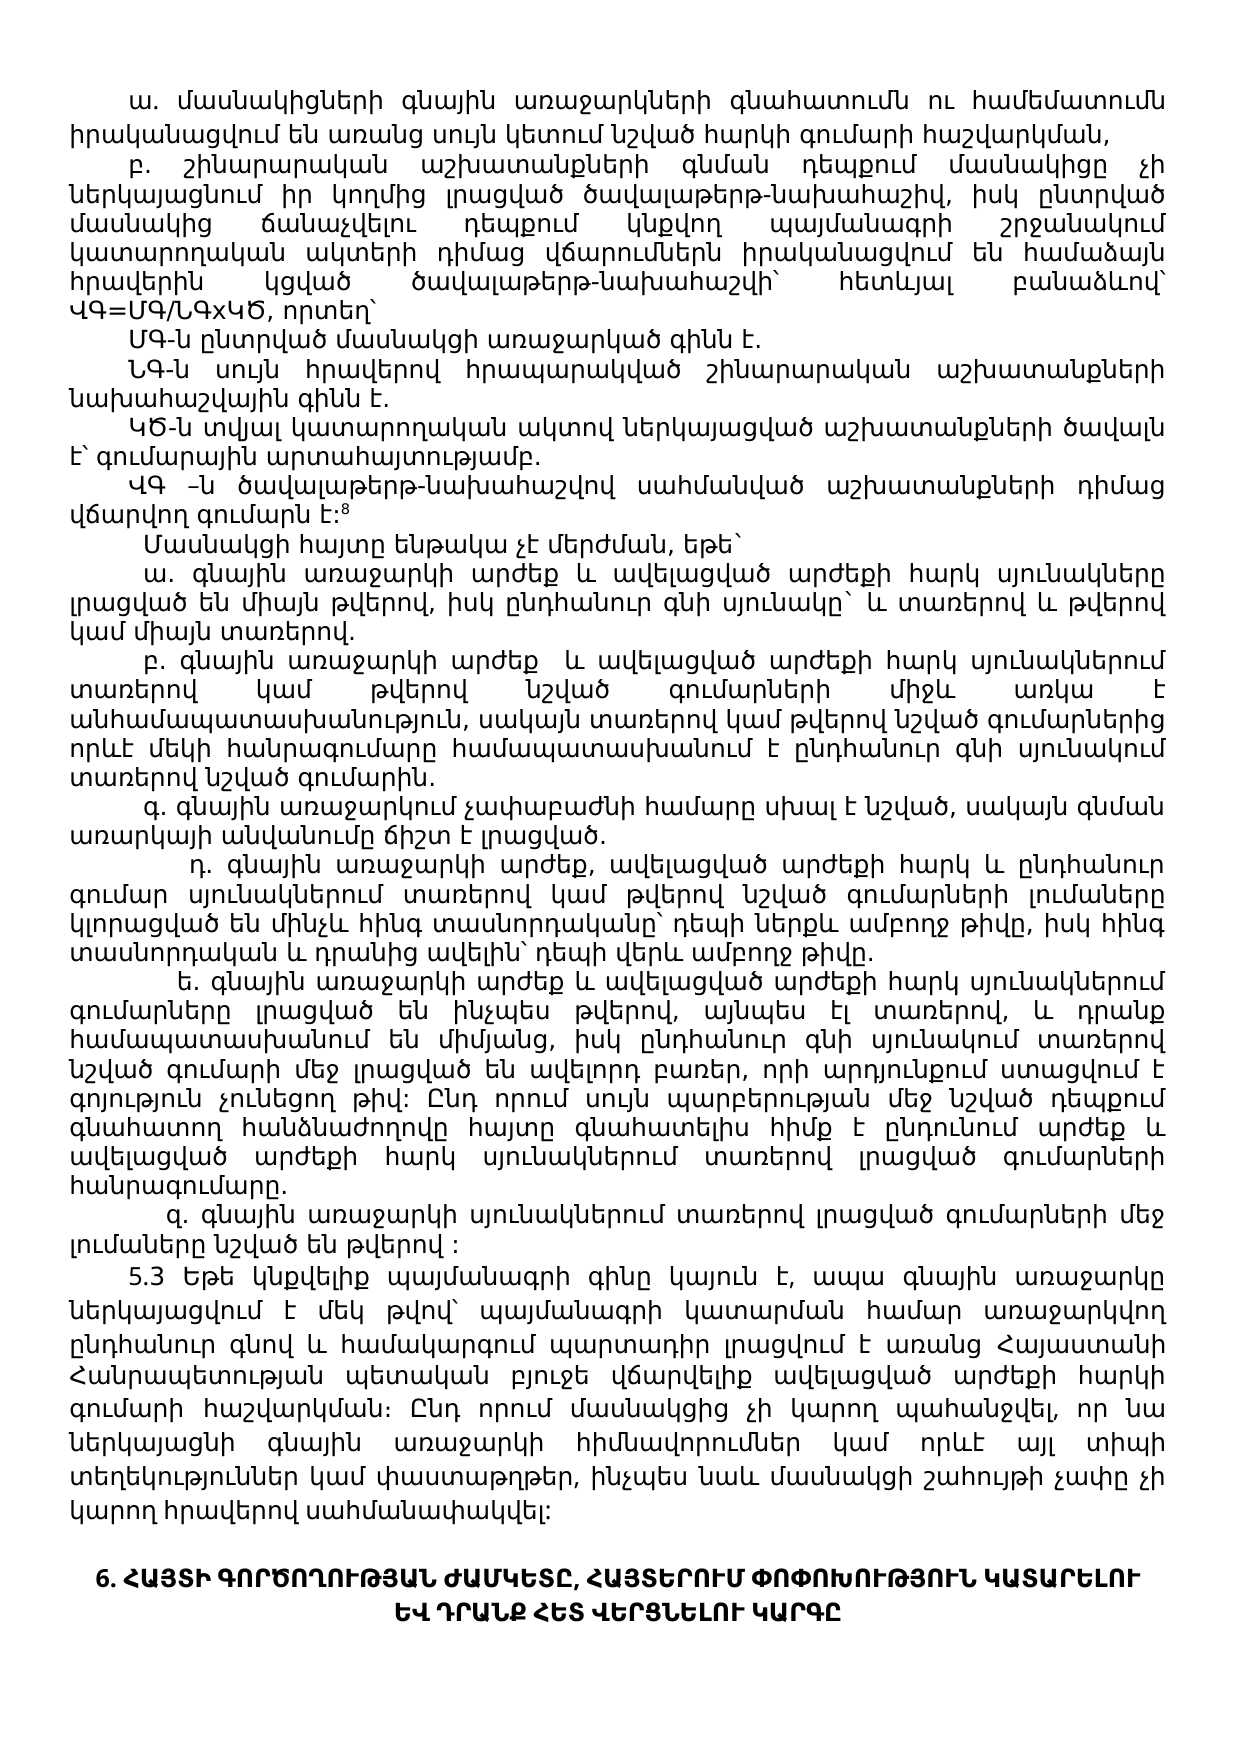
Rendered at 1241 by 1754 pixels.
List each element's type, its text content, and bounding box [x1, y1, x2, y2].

text ՄԳ-ն ընտրված մասնակցի առաջարկած գինն է. [69, 326, 1167, 355]
text ա. գնային առաջարկի արժեք և ավելացված արժեքի հարկ սյունակները լրացված են միայն թվերով, իսկ ընդհանուր գնի սյունակը` և տառերով և թվերով կամ միայն տառերով. [69, 559, 1167, 646]
text ՎԳ –ն ծավալաթերթ-նախահաշվով սահմանված աշխատանքների դիմաց վճարվող գումարն է:8 [69, 471, 1167, 530]
text բ. շինարարական աշխատանքների գնման դեպքում մասնակիցը չի ներկայացնում իր կողմից լրացված ծավալաթերթ-նախահաշիվ, իսկ ընտրված մասնակից ճանաչվելու դեպքում կնքվող պայմանագրի շրջանակում կատարողական ակտերի դիմաց վճարումներն իրականացվում են համաձայն հրավերին կցված ծավալաթերթ-նախահաշվի՝ հետևյալ բանաձևով՝ ՎԳ=ՄԳ/ՆԳxԿԾ, որտեղ՝ [69, 151, 1167, 326]
text զ. գնային առաջարկի սյունակներում տառերով լրացված գումարների մեջ լումաները նշված են թվերով : [69, 1201, 1167, 1259]
text ե. գնային առաջարկի արժեք և ավելացված արժեքի հարկ սյունակներում գումարները լրացված են ինչպես թվերով, այնպես էլ տառերով, և դրանք համապատասխանում են միմյանց, իսկ ընդհանուր գնի սյունակում տառերով նշված գումարի մեջ լրացված են ավելորդ բառեր, որի արդյունքում ստացվում է գոյություն չունեցող թիվ: Ընդ որում սույն պարբերության մեջ նշված դեպքում գնահատող հանձնաժողովը հայտը գնահատելիս հիմք է ընդունում արժեք և ավելացված արժեքի հարկ սյունակներում տառերով լրացված գումարների հանրագումարը. [69, 967, 1167, 1201]
text 6. ՀԱՅՏԻ ԳՈՐԾՈՂՈՒԹՅԱՆ ԺԱՄԿԵՏԸ, ՀԱՅՏԵՐՈՒՄ ՓՈՓՈԽՈՒԹՅՈՒՆ ԿԱՏԱՐԵԼՈՒ [69, 1561, 1167, 1595]
text դ. գնային առաջարկի արժեք, ավելացված արժեքի հարկ և ընդհանուր գումար սյունակներում տառերով կամ թվերով նշված գումարների լումաները կլորացված են մինչև հինգ տասնորդականը՝ դեպի ներքև ամբողջ թիվը, իսկ հինգ տասնորդական և դրանից ավելին՝ դեպի վերև ամբողջ թիվը. [69, 851, 1167, 967]
text ԿԾ-ն տվյալ կատարողական ակտով ներկայացված աշխատանքների ծավալն է՝ գումարային արտահայտությամբ. [69, 413, 1167, 471]
text Մասնակցի հայտը ենթակա չէ մերժման, եթե` [69, 530, 1167, 559]
text ՆԳ-ն սույն հրավերով հրապարակված շինարարական աշխատանքների նախահաշվային գինն է. [69, 355, 1167, 413]
text 5.3 Եթե կնքվելիք պայմանագրի գինը կայուն է, ապա գնային առաջարկը ներկայացվում է մեկ թվով՝ պայմանագրի կատարման համար առաջարկվող ընդհանուր գնով և համակարգում պարտադիր լրացվում է առանց Հայաստանի Հանրապետության պետական բյուջե վճարվելիք ավելացված արժեքի հարկի գումարի հաշվարկման։ Ընդ որում մասնակցից չի կարող պահանջվել, որ նա ներկայացնի գնային առաջարկի հիմնավորումներ կամ որևէ այլ տիպի տեղեկություններ կամ փաստաթղթեր, ինչպես նաև մասնակցի շահույթի չափը չի կարող հրավերով սահմանափակվել: [69, 1259, 1167, 1527]
text գ. գնային առաջարկում չափաբաժնի համարը սխալ է նշված, սակայն գնման առարկայի անվանումը ճիշտ է լրացված. [69, 792, 1167, 851]
text բ. գնային առաջարկի արժեք և ավելացված արժեքի հարկ սյունակներում տառերով կամ թվերով նշված գումարների միջև առկա է անհամապատասխանություն, սակայն տառերով կամ թվերով նշված գումարներից որևէ մեկի հանրագումարը համապատասխանում է ընդհանուր գնի սյունակում տառերով նշված գումարին. [69, 646, 1167, 792]
text ա. մասնակիցների գնային առաջարկների գնահատումն ու համեմատումն իրականացվում են առանց սույն կետում նշված հարկի գումարի հաշվարկման, [69, 82, 1167, 151]
text ԵՎ ԴՐԱՆՔ ՀԵՏ ՎԵՐՑՆԵԼՈՒ ԿԱՐԳԸ [69, 1595, 1167, 1629]
